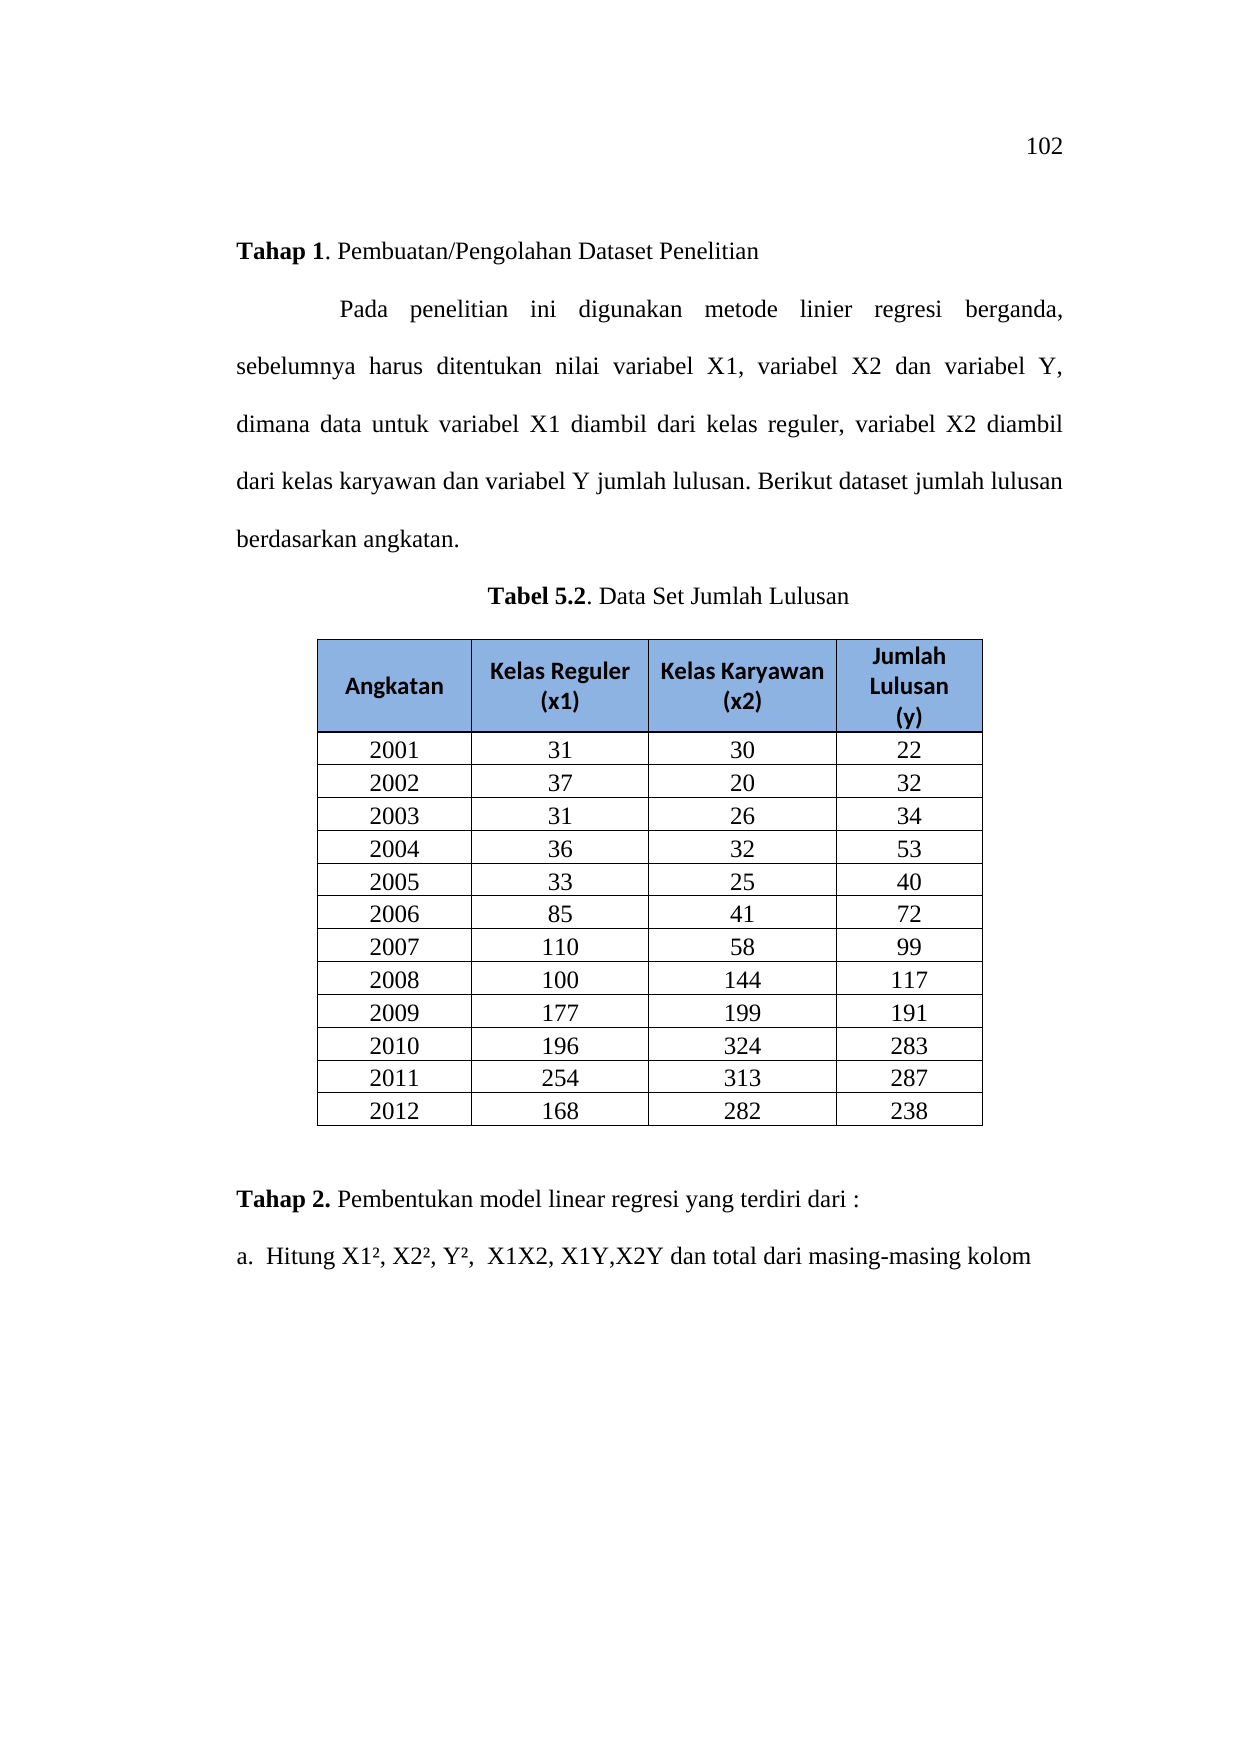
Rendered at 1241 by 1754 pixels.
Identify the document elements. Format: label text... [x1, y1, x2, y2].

table_cell 2012 [318, 1093, 471, 1125]
table_cell 2006 [318, 896, 471, 928]
table_cell 2007 [318, 929, 471, 961]
table_cell 313 [649, 1061, 836, 1092]
table_cell 117 [837, 962, 982, 994]
table_cell 283 [837, 1028, 982, 1059]
table_cell 110 [472, 929, 648, 961]
table_cell 254 [472, 1061, 648, 1092]
text Tahap 1. Pembuatan/Pengolahan Dataset Penelitian [236, 236, 1063, 265]
text Tabel 5.2. Data Set Jumlah Lulusan [236, 581, 1063, 610]
table_cell 58 [649, 929, 836, 961]
table_cell 20 [649, 765, 836, 797]
table_cell 2005 [318, 864, 471, 895]
table_cell 32 [837, 765, 982, 797]
table_cell 100 [472, 962, 648, 994]
table_cell 2003 [318, 798, 471, 830]
table_header Kelas Reguler (x1) [472, 640, 648, 731]
table_cell 196 [472, 1028, 648, 1059]
table_cell 72 [837, 896, 982, 928]
table_cell 199 [649, 995, 836, 1027]
table_cell 53 [837, 831, 982, 863]
table_cell 30 [649, 733, 836, 764]
table_cell 191 [837, 995, 982, 1027]
text Tahap 2. Pembentukan model linear regresi yang terdiri dari : [236, 1184, 1063, 1212]
table_cell 34 [837, 798, 982, 830]
table_cell 2010 [318, 1028, 471, 1059]
table_cell 177 [472, 995, 648, 1027]
table_cell 36 [472, 831, 648, 863]
text Pada penelitian ini digunakan metode linier regresi berganda, sebelumnya harus ditentukan nilai variabel X1, variabel X2 dan variabel Y, dimana data untuk variabel X1 diambil dari kelas reguler, variabel X2 diambil dari kelas karyawan dan variabel Y jumlah lulusan. Berikut dataset jumlah lulusan berdasarkan angkatan. [236, 294, 1063, 552]
table_header Kelas Karyawan (x2) [649, 640, 836, 731]
table_cell 85 [472, 896, 648, 928]
list Hitung X1², X2², Y², X1X2, X1Y,X2Y dan total dari masing-masing kolom [236, 1241, 1063, 1270]
table_cell 32 [649, 831, 836, 863]
table_header Jumlah Lulusan (y) [837, 640, 982, 731]
table_cell 282 [649, 1093, 836, 1125]
table_cell 41 [649, 896, 836, 928]
table_cell 99 [837, 929, 982, 961]
table_cell 324 [649, 1028, 836, 1059]
table_cell 22 [837, 733, 982, 764]
table_cell 2004 [318, 831, 471, 863]
table_cell 2009 [318, 995, 471, 1027]
table_cell 238 [837, 1093, 982, 1125]
table_cell 31 [472, 798, 648, 830]
table_cell 33 [472, 864, 648, 895]
table_cell 37 [472, 765, 648, 797]
table_cell 2001 [318, 733, 471, 764]
table_cell 2008 [318, 962, 471, 994]
table_cell 144 [649, 962, 836, 994]
table_cell 287 [837, 1061, 982, 1092]
table_cell 2002 [318, 765, 471, 797]
table_cell 40 [837, 864, 982, 895]
table_header Angkatan [318, 640, 471, 731]
table_cell 2011 [318, 1061, 471, 1092]
table_cell 168 [472, 1093, 648, 1125]
table_cell 26 [649, 798, 836, 830]
table_cell 25 [649, 864, 836, 895]
table_cell 31 [472, 733, 648, 764]
